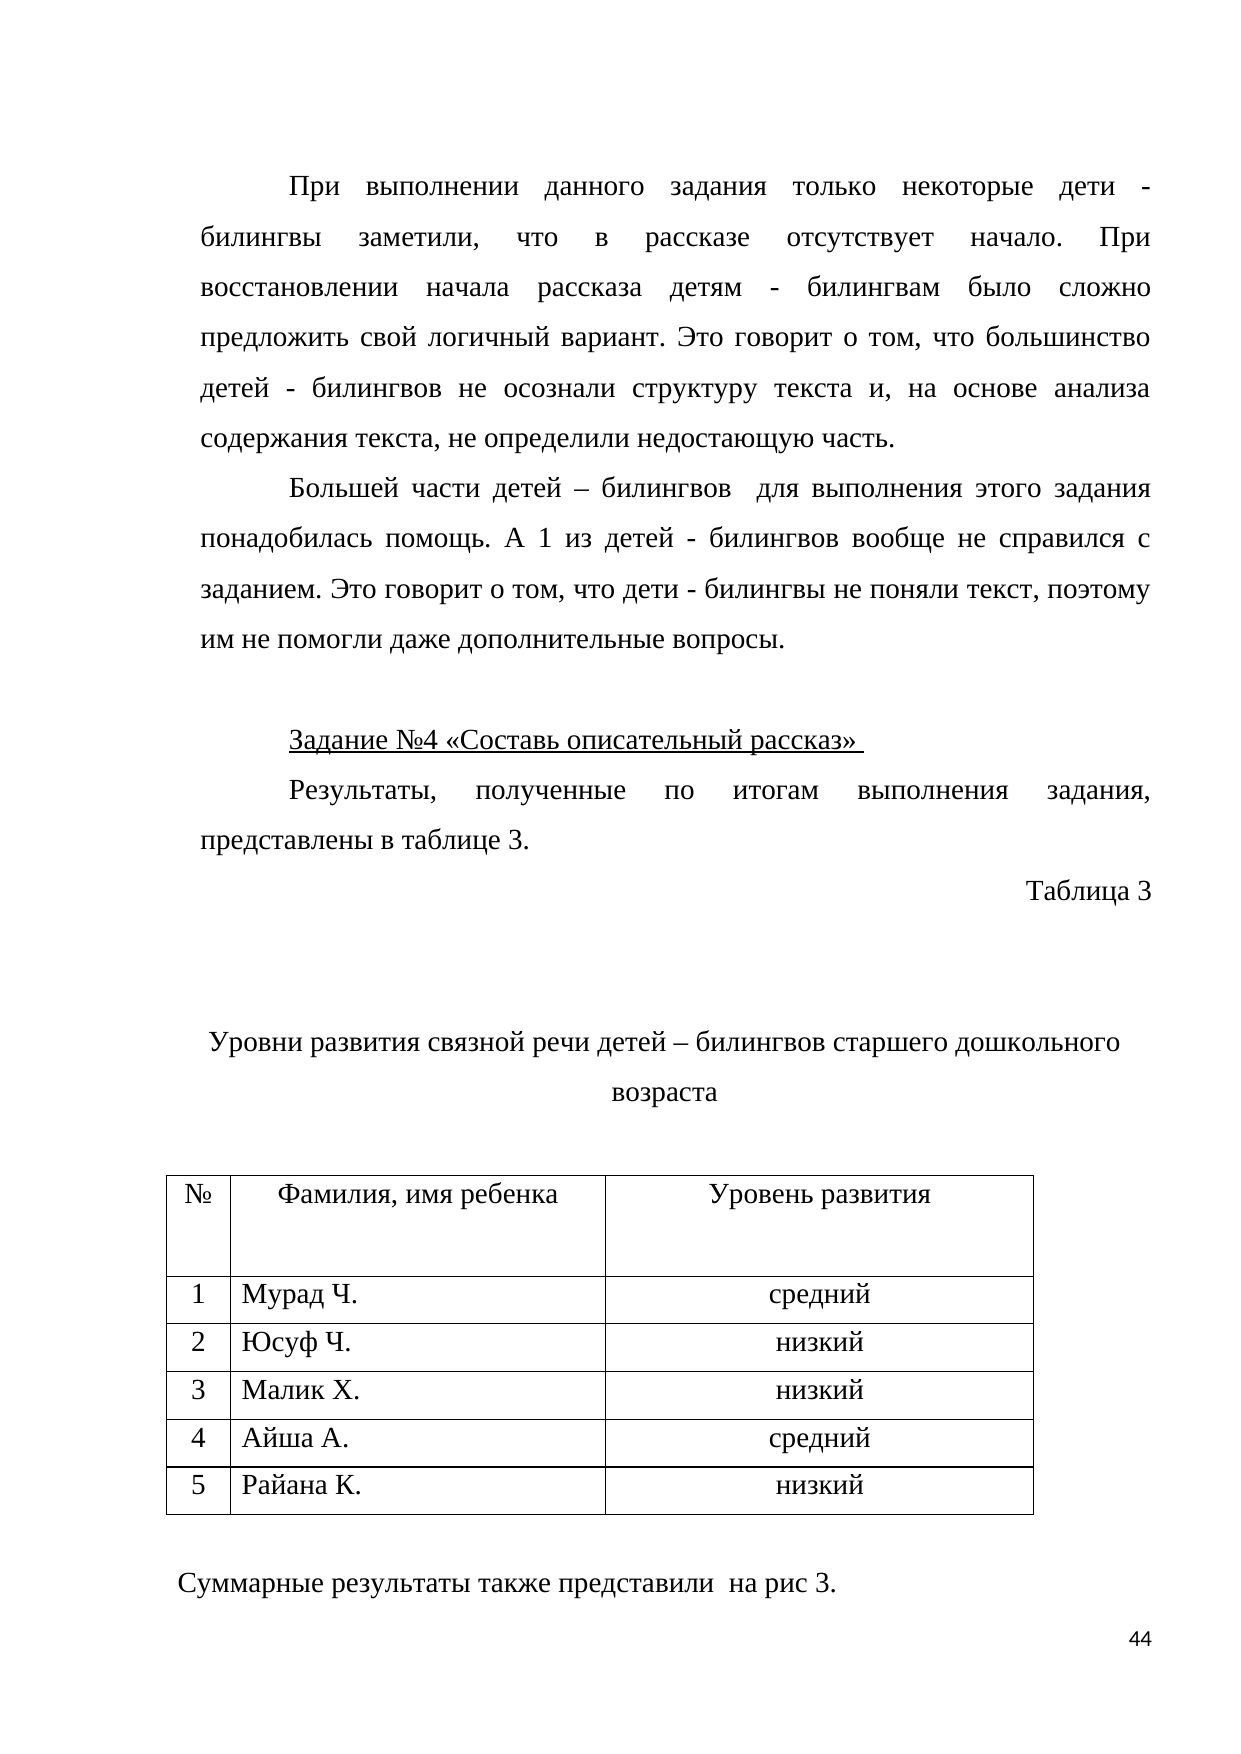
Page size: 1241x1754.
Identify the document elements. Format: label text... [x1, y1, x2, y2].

table_cell Айша А. [231, 1420, 605, 1466]
text Уровни развития связной речи детей – билингвов старшего дошкольного возраста [177, 1024, 1152, 1108]
table_cell Малик Х. [231, 1372, 605, 1419]
text Суммарные результаты также представили на рис 3. [177, 1565, 1152, 1599]
table_cell 1 [167, 1277, 230, 1323]
text Задание №4 «Составь описательный рассказ» [200, 722, 1152, 755]
text При выполнении данного задания только некоторые дети - билингвы заметили, что в рассказе отсутствует начало. При восстановлении начала рассказа детям - билингвам было сложно предложить свой логичный вариант. Это говорит о том, что большинство детей - билингвов не осознали структуру текста и, на основе анализа содержания текста, не определили недостающую часть. [200, 168, 1152, 453]
table_cell Райана К. [231, 1468, 605, 1514]
table_cell 3 [167, 1372, 230, 1419]
table_cell 2 [167, 1324, 230, 1371]
table_cell средний [606, 1420, 1033, 1466]
text Большей части детей – билингвов для выполнения этого задания понадобилась помощь. А 1 из детей - билингвов вообще не справился с заданием. Это говорит о том, что дети - билингвы не поняли текст, поэтому им не помогли даже дополнительные вопросы. [200, 470, 1152, 655]
table_cell 5 [167, 1468, 230, 1514]
table_header Фамилия, имя ребенка [231, 1176, 605, 1276]
table_cell низкий [606, 1372, 1033, 1419]
table_cell Юсуф Ч. [231, 1324, 605, 1371]
table_cell Мурад Ч. [231, 1277, 605, 1323]
table_cell 4 [167, 1420, 230, 1466]
table_header № [167, 1176, 230, 1276]
table_cell низкий [606, 1468, 1033, 1514]
text Таблица 3 [177, 873, 1152, 906]
text Результаты, полученные по итогам выполнения задания, представлены в таблице 3. [200, 772, 1152, 856]
table_header Уровень развития [606, 1176, 1033, 1276]
table_cell средний [606, 1277, 1033, 1323]
table_cell низкий [606, 1324, 1033, 1371]
